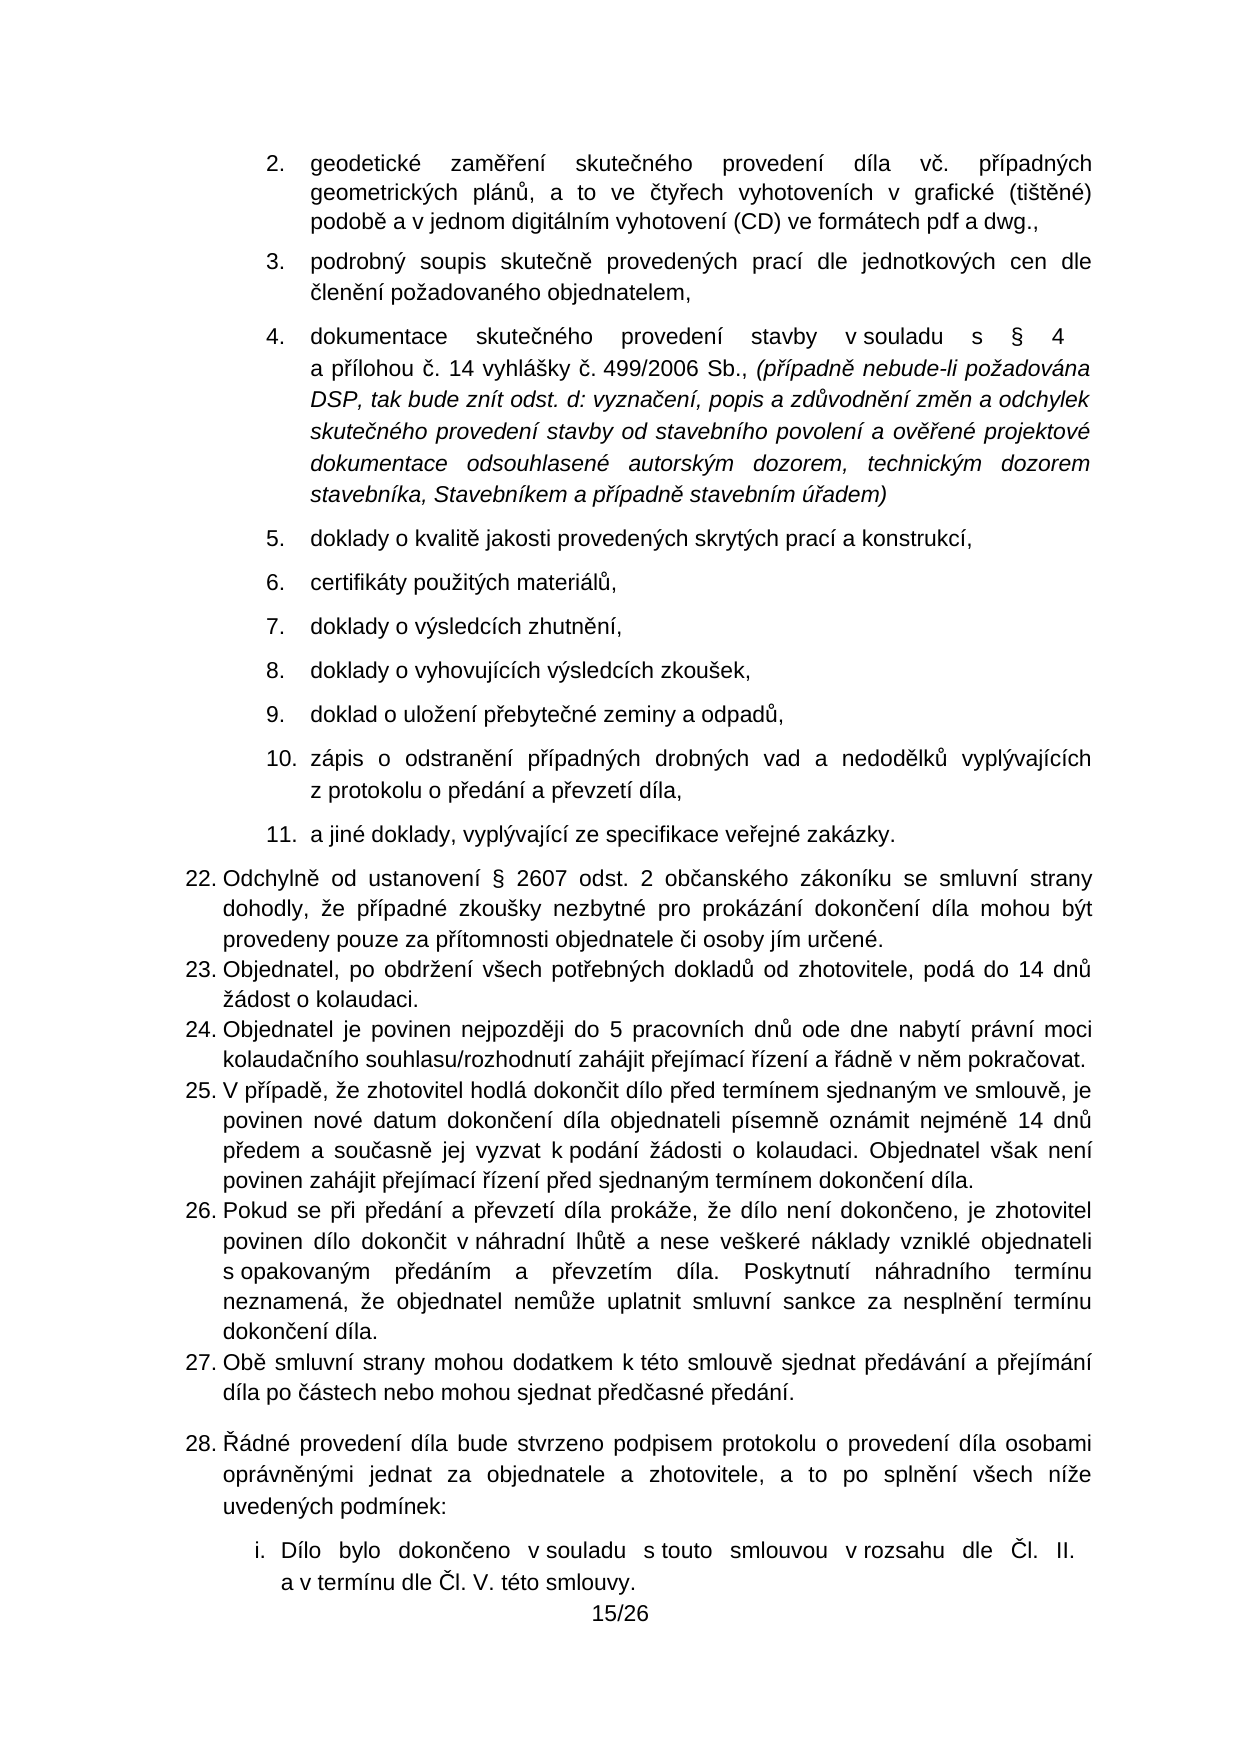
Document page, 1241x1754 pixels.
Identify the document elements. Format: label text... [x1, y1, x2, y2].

list Objednatel je povinen nejpozději do 5 pracovních dnů ode dne nabytí právní moci kolaudačního souhlasu/rozhodnutí zahájit přejímací řízení a řádně v něm pokračovat. [185, 1016, 1093, 1073]
list Dílo bylo dokončeno v souladu s touto smlouvou v rozsahu dle Čl. II. a v termínu dle Čl. V. této smlouvy. [266, 1537, 1093, 1595]
list doklady o vyhovujících výsledcích zkoušek, [266, 657, 1093, 684]
list a jiné doklady, vyplývající ze specifikace veřejné zakázky. [266, 821, 1093, 847]
list V případě, že zhotovitel hodlá dokončit dílo před termínem sjednaným ve smlouvě, je povinen nové datum dokončení díla objednateli písemně oznámit nejméně 14 dnů předem a současně jej vyzvat k podání žádosti o kolaudaci. Objednatel však není povinen zahájit přejímací řízení před sjednaným termínem dokončení díla. [185, 1077, 1093, 1193]
list doklady o výsledcích zhutnění, [266, 613, 1093, 639]
list certifikáty použitých materiálů, [266, 569, 1093, 596]
list Objednatel, po obdržení všech potřebných dokladů od zhotovitele, podá do 14 dnů žádost o kolaudaci. [185, 956, 1093, 1012]
list Obě smluvní strany mohou dodatkem k této smlouvě sjednat předávání a přejímání díla po částech nebo mohou sjednat předčasné předání. [185, 1348, 1093, 1405]
list dokumentace skutečného provedení stavby v souladu s § 4 a přílohou č. 14 vyhlášky č. 499/2006 Sb., (případně nebude-li požadována DSP, tak bude znít odst. d: vyznačení, popis a zdůvodnění změn a odchylek skutečného provedení stavby od stavebního povolení a ověřené projektové dokumentace odsouhlasené autorským dozorem, technickým dozorem stavebníka, Stavebníkem a případně stavebním úřadem) [266, 323, 1093, 507]
list doklady o kvalitě jakosti provedených skrytých prací a konstrukcí, [266, 525, 1093, 551]
list doklad o uložení přebytečné zeminy a odpadů, [266, 701, 1093, 728]
list Řádné provedení díla bude stvrzeno podpisem protokolu o provedení díla osobami oprávněnými jednat za objednatele a zhotovitele, a to po splnění všech níže uvedených podmínek: [185, 1430, 1093, 1519]
list Pokud se při předání a převzetí díla prokáže, že dílo není dokončeno, je zhotovitel povinen dílo dokončit v náhradní lhůtě a nese veškeré náklady vzniklé objednateli s opakovaným předáním a převzetím díla. Poskytnutí náhradního termínu neznamená, že objednatel nemůže uplatnit smluvní sankce za nesplnění termínu dokončení díla. [185, 1197, 1093, 1344]
list zápis o odstranění případných drobných vad a nedodělků vyplývajících z protokolu o předání a převzetí díla, [266, 745, 1093, 803]
list geodetické zaměření skutečného provedení díla vč. případných geometrických plánů, a to ve čtyřech vyhotoveních v grafické (tištěné) podobě a v jednom digitálním vyhotovení (CD) ve formátech pdf a dwg., [266, 148, 1093, 235]
list Odchylně od ustanovení § 2607 odst. 2 občanského zákoníku se smluvní strany dohodly, že případné zkoušky nezbytné pro prokázání dokončení díla mohou být provedeny pouze za přítomnosti objednatele či osoby jím určené. [185, 865, 1093, 952]
list podrobný soupis skutečně provedených prací dle jednotkových cen dle členění požadovaného objednatelem, [266, 248, 1093, 306]
